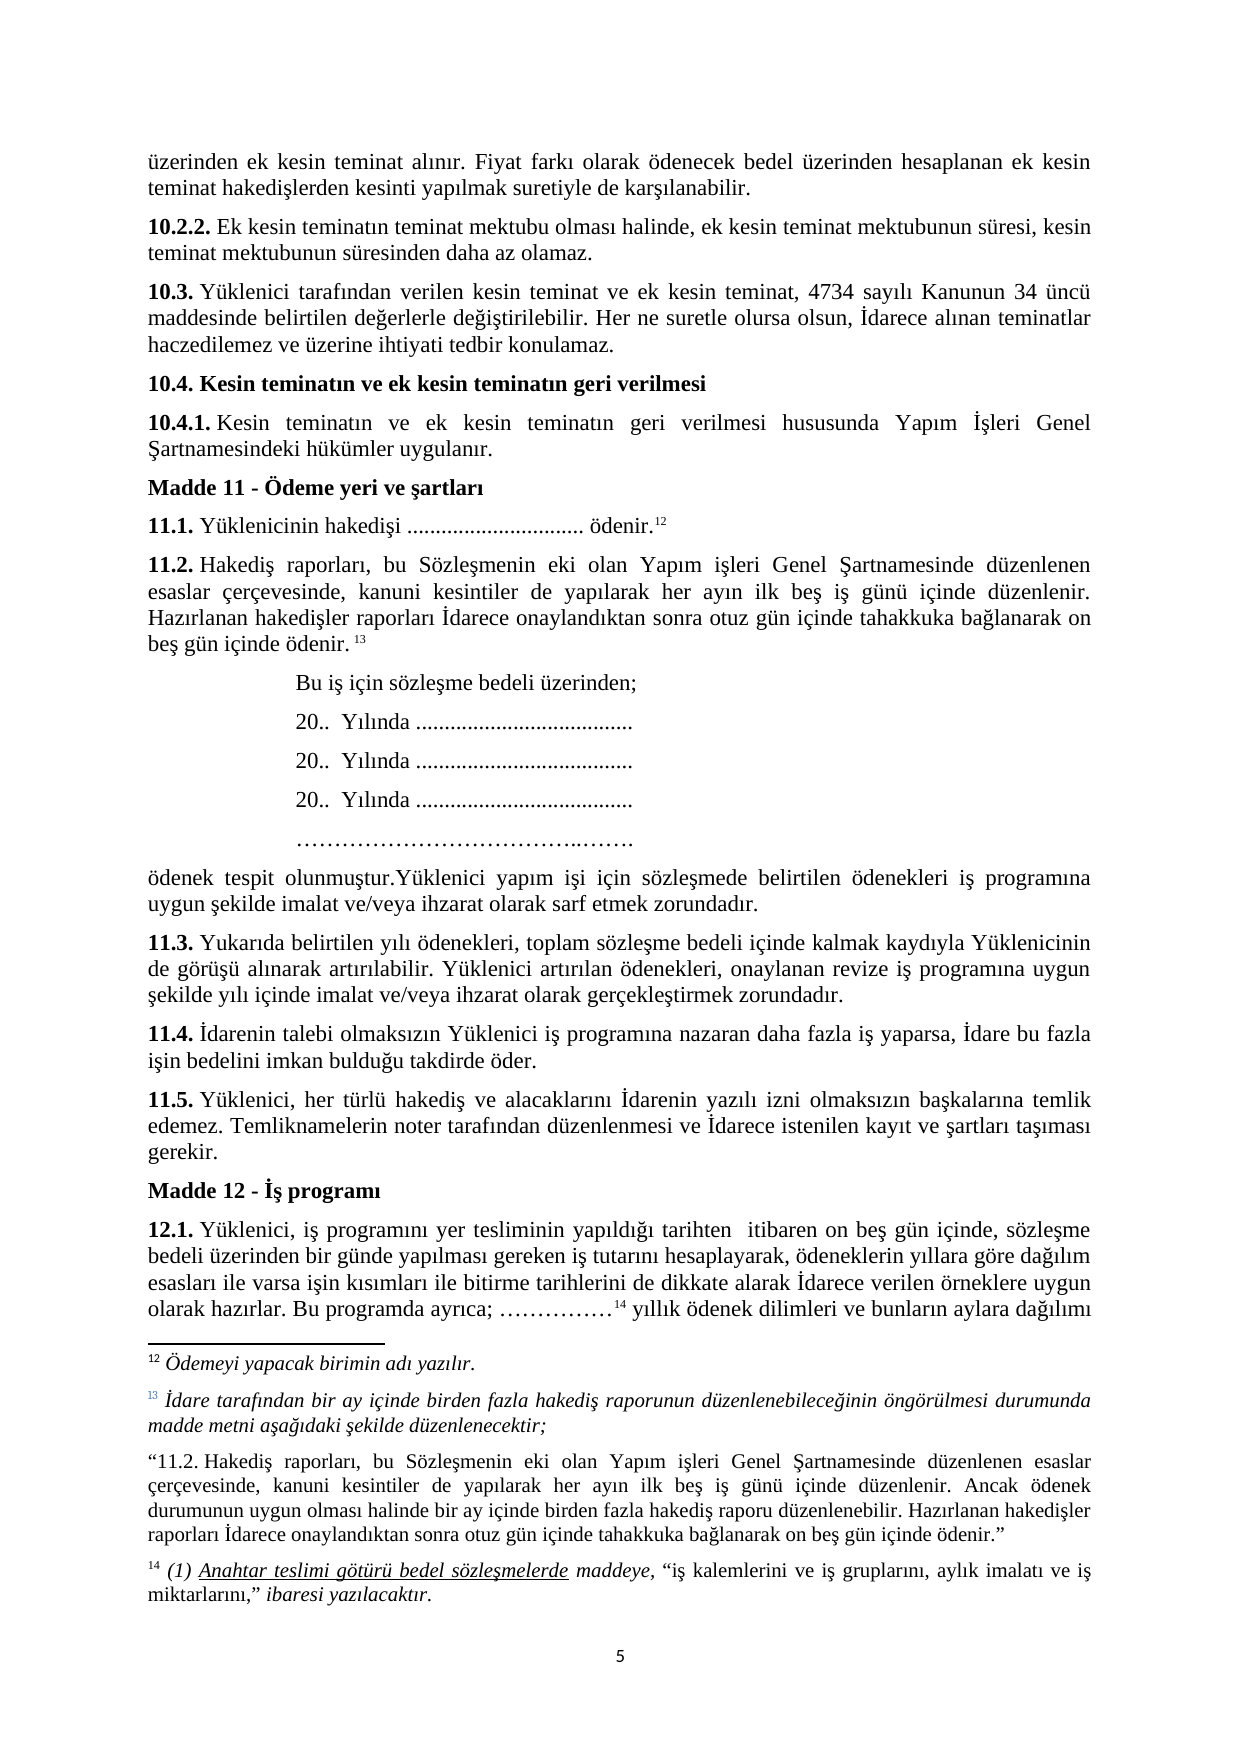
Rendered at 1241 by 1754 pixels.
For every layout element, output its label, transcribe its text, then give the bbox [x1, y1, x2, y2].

text 20.. Yılında ...................................... [148, 747, 1092, 773]
text 11.3. Yukarıda belirtilen yılı ödenekleri, toplam sözleşme bedeli içinde kalmak kaydıyla Yüklenicinin de görüşü alınarak artırılabilir. Yüklenici artırılan ödenekleri, onaylanan revize iş programına uygun şekilde yılı içinde imalat ve/veya ihzarat olarak gerçekleştirmek zorundadır. [148, 929, 1092, 1008]
text ………………………………..……. [148, 825, 1092, 851]
text 11.2. Hakediş raporları, bu Sözleşmenin eki olan Yapım işleri Genel Şartnamesinde düzenlenen esaslar çerçevesinde, kanuni kesintiler de yapılarak her ayın ilk beş iş günü içinde düzenlenir. Hazırlanan hakedişler raporları İdarece onaylandıktan sonra otuz gün içinde tahakkuka bağlanarak on beş gün içinde ödenir. [148, 551, 1092, 657]
text 11.1. Yüklenicinin hakedişi ............................... ödenir. [148, 513, 1092, 539]
text Madde 12 - İş programı [148, 1177, 1092, 1203]
text Madde 11 - Ödeme yeri ve şartları [148, 474, 1092, 500]
text 10.4. Kesin teminatın ve ek kesin teminatın geri verilmesi [148, 370, 1092, 396]
text Bu iş için sözleşme bedeli üzerinden; [148, 669, 1092, 696]
text 10.2.1. Fiyat farkı hesaplanmasının öngörülmesi halinde, fiyat farkı olarak ödenecek bedelin ve/veya iş artışı olması halinde bu artış tutarının % 6’sı oranında teminat olarak kabul edilen değerler üzerinden ek kesin teminat alınır. Fiyat farkı olarak ödenecek bedel üzerinden hesaplanan ek kesin teminat hakedişlerden kesinti yapılmak suretiyle de karşılanabilir. [148, 148, 1092, 200]
text 10.2.2. Ek kesin teminatın teminat mektubu olması halinde, ek kesin teminat mektubunun süresi, kesin teminat mektubunun süresinden daha az olamaz. [148, 213, 1092, 266]
text 10.3. Yüklenici tarafından verilen kesin teminat ve ek kesin teminat, 4734 sayılı Kanunun 34 üncü maddesinde belirtilen değerlerle değiştirilebilir. Her ne suretle olursa olsun, İdarece alınan teminatlar haczedilemez ve üzerine ihtiyati tedbir konulamaz. [148, 278, 1092, 357]
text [148, 1216, 1092, 1321]
text 20.. Yılında ...................................... [148, 708, 1092, 734]
text 10.4.1. Kesin teminatın ve ek kesin teminatın geri verilmesi hususunda Yapım İşleri Genel Şartnamesindeki hükümler uygulanır. [148, 408, 1092, 461]
text 11.5. Yüklenici, her türlü hakediş ve alacaklarını İdarenin yazılı izni olmaksızın başkalarına temlik edemez. Temliknamelerin noter tarafından düzenlenmesi ve İdarece istenilen kayıt ve şartları taşıması gerekir. [148, 1086, 1092, 1165]
text 11.4. İdarenin talebi olmaksızın Yüklenici iş programına nazaran daha fazla iş yaparsa, İdare bu fazla işin bedelini imkan bulduğu takdirde öder. [148, 1020, 1092, 1073]
text 20.. Yılında ...................................... [148, 786, 1092, 812]
text ödenek tespit olunmuştur.Yüklenici yapım işi için sözleşmede belirtilen ödenekleri iş programına uygun şekilde imalat ve/veya ihzarat olarak sarf etmek zorundadır. [148, 864, 1092, 916]
